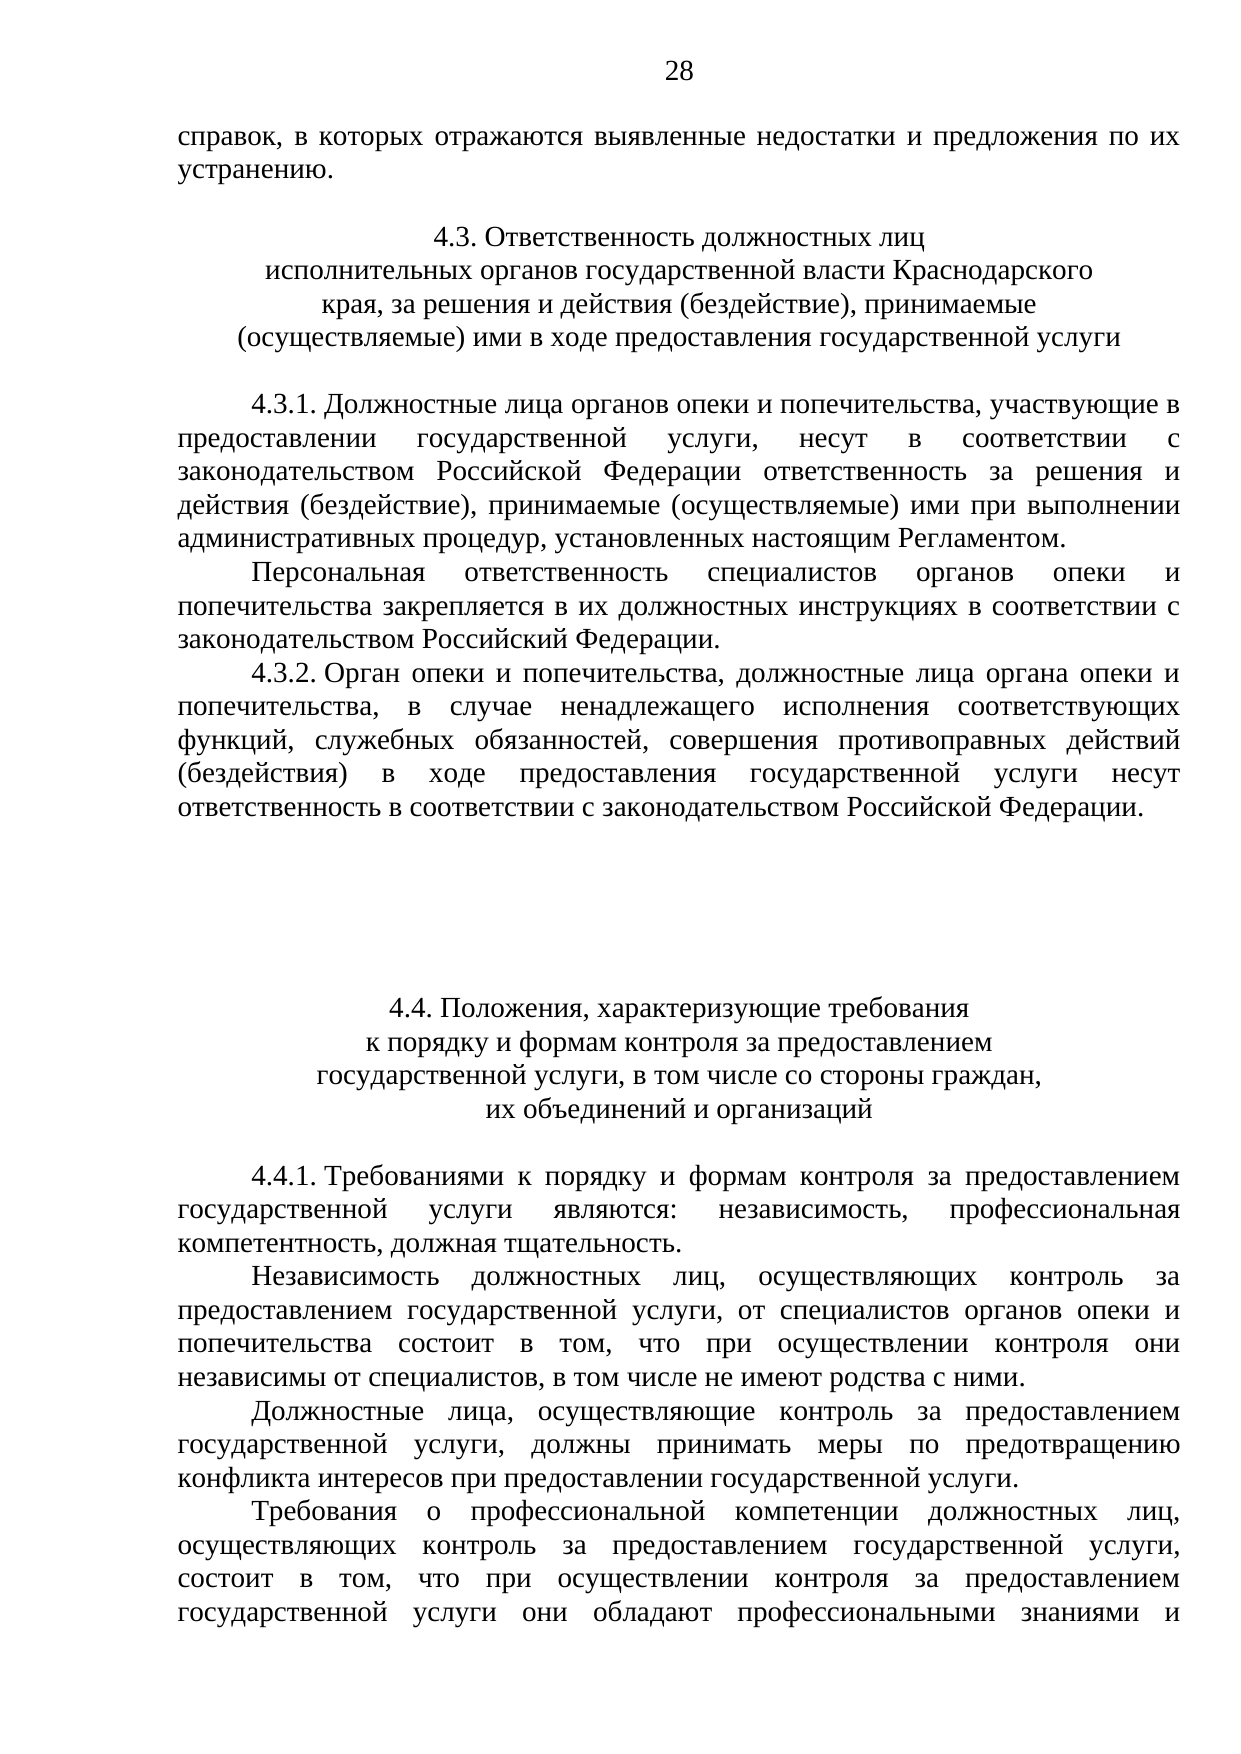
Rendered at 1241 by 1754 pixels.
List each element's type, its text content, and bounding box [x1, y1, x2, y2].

text Независимость должностных лиц, осуществляющих контроль за предоставлением государственной услуги, от специалистов органов опеки и попечительства состоит в том, что при осуществлении контроля они независимы от специалистов, в том числе не имеют родства с ними. [177, 1258, 1181, 1393]
text Должностные лица, осуществляющие контроль за предоставлением государственной услуги, должны принимать меры по предотвращению конфликта интересов при предоставлении государственной услуги. [177, 1393, 1181, 1493]
text 4.3. Ответственность должностных лиц [177, 219, 1181, 252]
text 4.4. Положения, характеризующие требования [177, 990, 1181, 1024]
text к порядку и формам контроля за предоставлением [177, 1024, 1181, 1057]
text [177, 118, 1181, 185]
text государственной услуги, в том числе со стороны граждан, [177, 1057, 1181, 1091]
text 4.3.2. Орган опеки и попечительства, должностные лица органа опеки и попечительства, в случае ненадлежащего исполнения соответствующих функций, служебных обязанностей, совершения противоправных действий (бездействия) в ходе предоставления государственной услуги несут ответственность в соответствии с законодательством Российской Федерации. [177, 655, 1181, 822]
text 4.4.1. Требованиями к порядку и формам контроля за предоставлением государственной услуги являются: независимость, профессиональная компетентность, должная тщательность. [177, 1158, 1181, 1258]
text 4.3.1. Должностные лица органов опеки и попечительства, участвующие в предоставлении государственной услуги, несут в соответствии с законодательством Российской Федерации ответственность за решения и действия (бездействие), принимаемые (осуществляемые) ими при выполнении административных процедур, установленных настоящим Регламентом. [177, 386, 1181, 554]
text их объединений и организаций [177, 1091, 1181, 1124]
text исполнительных органов государственной власти Краснодарского [177, 252, 1181, 286]
text Персональная ответственность специалистов органов опеки и попечительства закрепляется в их должностных инструкциях в соответствии с законодательством Российский Федерации. [177, 554, 1181, 655]
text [177, 1493, 1181, 1627]
text (осуществляемые) ими в ходе предоставления государственной услуги [177, 319, 1181, 353]
text края, за решения и действия (бездействие), принимаемые [177, 286, 1181, 319]
